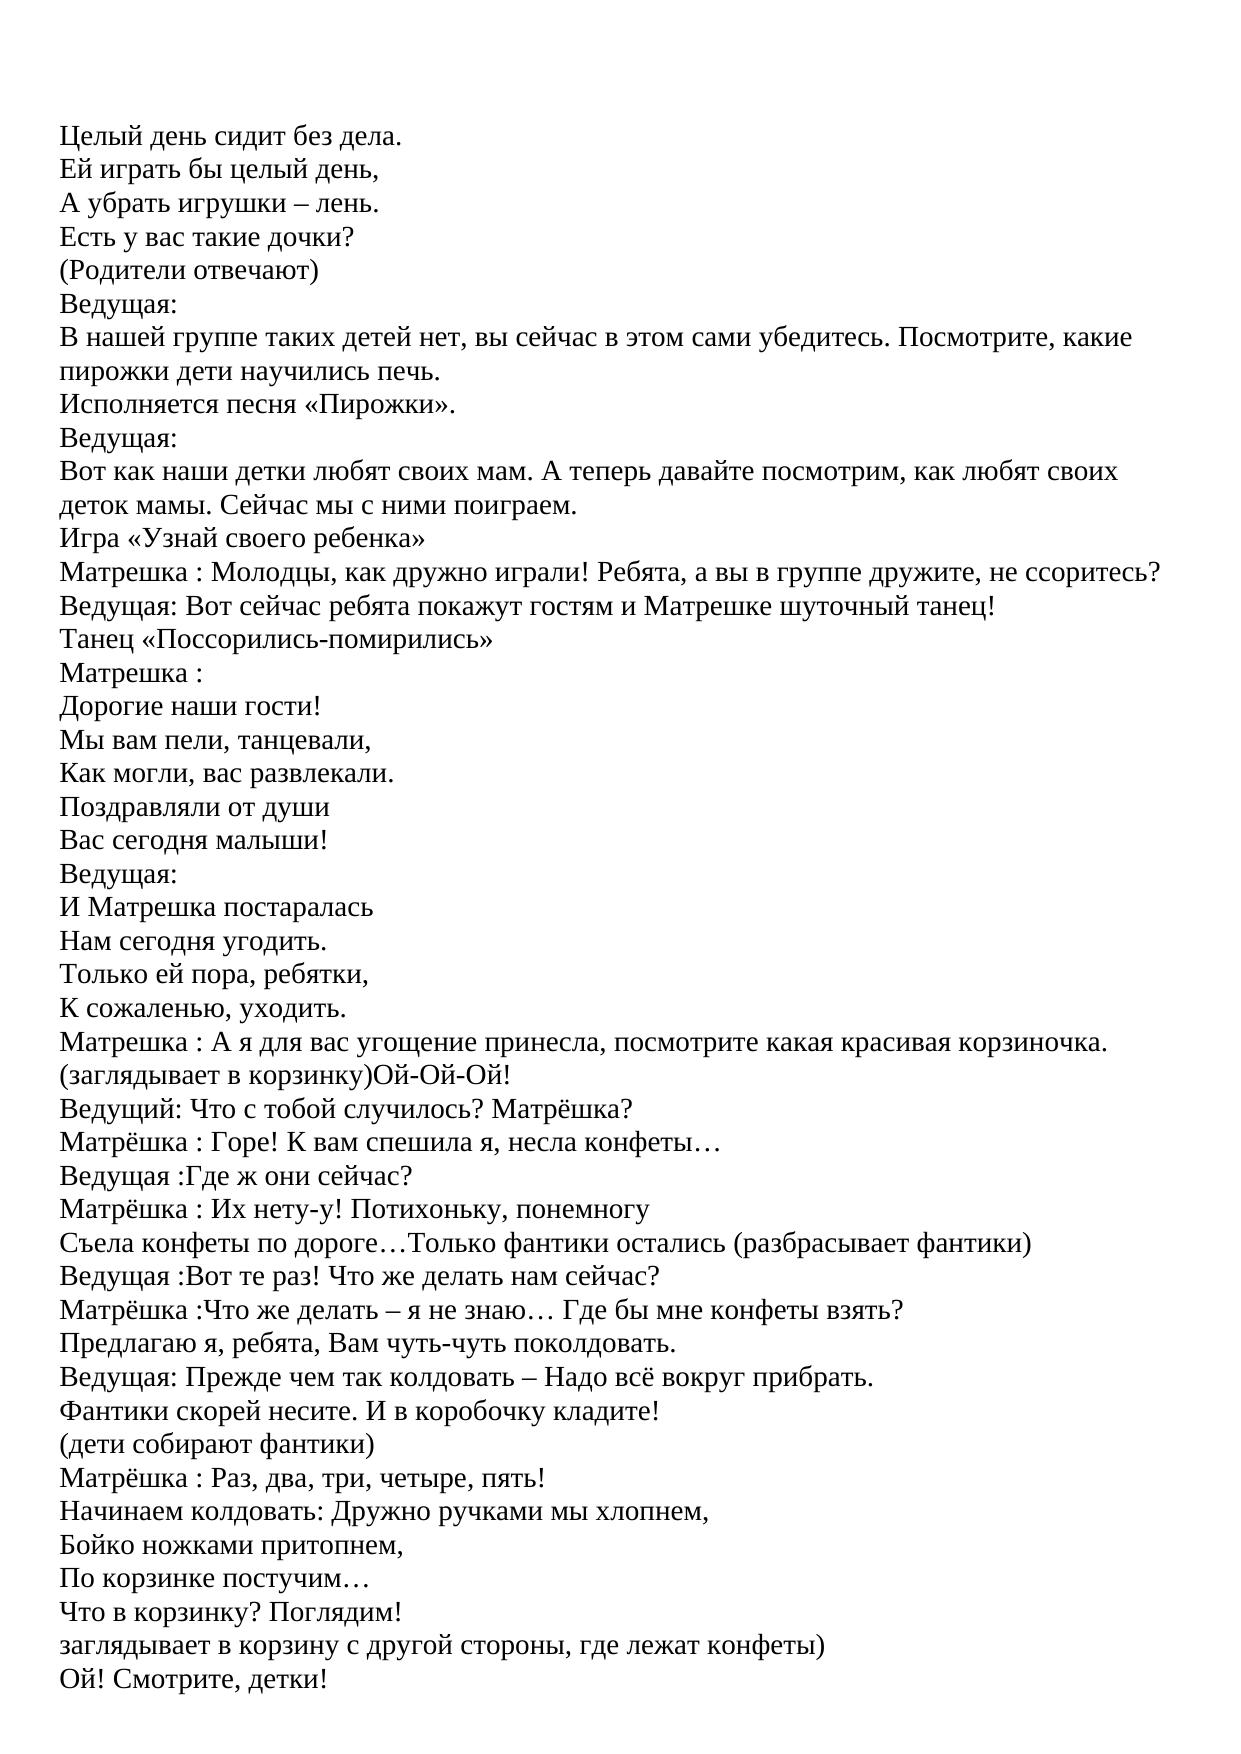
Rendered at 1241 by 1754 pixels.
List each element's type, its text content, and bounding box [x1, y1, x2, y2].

text Матрешка : Молодцы, как дружно играли! Ребята, а вы в группе дружите, не ссоритесь? [59, 554, 1181, 588]
text Матрёшка : Раз, два, три, четыре, пять! [59, 1460, 1181, 1493]
text Ой! Смотрите, детки! [59, 1661, 1181, 1694]
text Ей играть бы целый день, [59, 152, 1181, 185]
text Как могли, вас развлекали. [59, 755, 1181, 789]
text Ведущая :Вот те раз! Что же делать нам сейчас? [59, 1258, 1181, 1292]
text К сожаленью, уходить. [59, 990, 1181, 1024]
text Исполняется песня «Пирожки». [59, 386, 1181, 420]
text (Родители отвечают) [59, 252, 1181, 286]
text Ведущая: Вот сейчас ребята покажут гостям и Матрешке шуточный танец! [59, 588, 1181, 621]
text Съела конфеты по дороге…Только фантики остались (разбрасывает фантики) [59, 1225, 1181, 1258]
text заглядывает в корзину с другой стороны, где лежат конфеты) [59, 1627, 1181, 1661]
text Ведущая: [59, 420, 1181, 453]
text Игра «Узнай своего ребенка» [59, 521, 1181, 554]
text Фантики скорей несите. И в коробочку кладите! [59, 1393, 1181, 1426]
text Вас сегодня малыши! [59, 822, 1181, 856]
text Дорогие наши гости! [59, 688, 1181, 722]
text Ведущая: [59, 856, 1181, 889]
text Поздравляли от души [59, 789, 1181, 822]
text Танец «Поссорились-помирились» [59, 621, 1181, 655]
text А убрать игрушки – лень. [59, 185, 1181, 219]
text Матрешка : А я для вас угощение принесла, посмотрите какая красивая корзиночка. [59, 1024, 1181, 1057]
text Матрёшка :Что же делать – я не знаю… Где бы мне конфеты взять? [59, 1292, 1181, 1326]
text В нашей группе таких детей нет, вы сейчас в этом сами убедитесь. Посмотрите, какие пирожки дети научились печь. [59, 319, 1181, 386]
text Есть у вас такие дочки? [59, 219, 1181, 252]
text Только ей пора, ребятки, [59, 957, 1181, 990]
text Матрёшка : Их нету-у! Потихоньку, понемногу [59, 1191, 1181, 1225]
text Предлагаю я, ребята, Вам чуть-чуть поколдовать. [59, 1326, 1181, 1359]
text И Матрешка постаралась [59, 889, 1181, 923]
text Ведущая: [59, 286, 1181, 319]
text Матрёшка : Горе! К вам спешила я, несла конфеты… [59, 1124, 1181, 1158]
text Ведущая :Где ж они сейчас? [59, 1158, 1181, 1191]
text Нам сегодня угодить. [59, 923, 1181, 957]
text Начинаем колдовать: Дружно ручками мы хлопнем, [59, 1493, 1181, 1527]
text Вот как наши детки любят своих мам. А теперь давайте посмотрим, как любят своих деток мамы. Сейчас мы с ними поиграем. [59, 453, 1181, 521]
text Мы вам пели, танцевали, [59, 722, 1181, 755]
text (дети собирают фантики) [59, 1426, 1181, 1460]
text Целый день сидит без дела. [59, 118, 1181, 152]
text Матрешка : [59, 655, 1181, 688]
text Ведущий: Что с тобой случилось? Матрёшка? [59, 1091, 1181, 1124]
text По корзинке постучим… [59, 1560, 1181, 1594]
text (заглядывает в корзинку)Ой-Ой-Ой! [59, 1057, 1181, 1091]
text Что в корзинку? Поглядим! [59, 1594, 1181, 1627]
text Бойко ножками притопнем, [59, 1527, 1181, 1560]
text Ведущая: Прежде чем так колдовать – Надо всё вокруг прибрать. [59, 1359, 1181, 1393]
